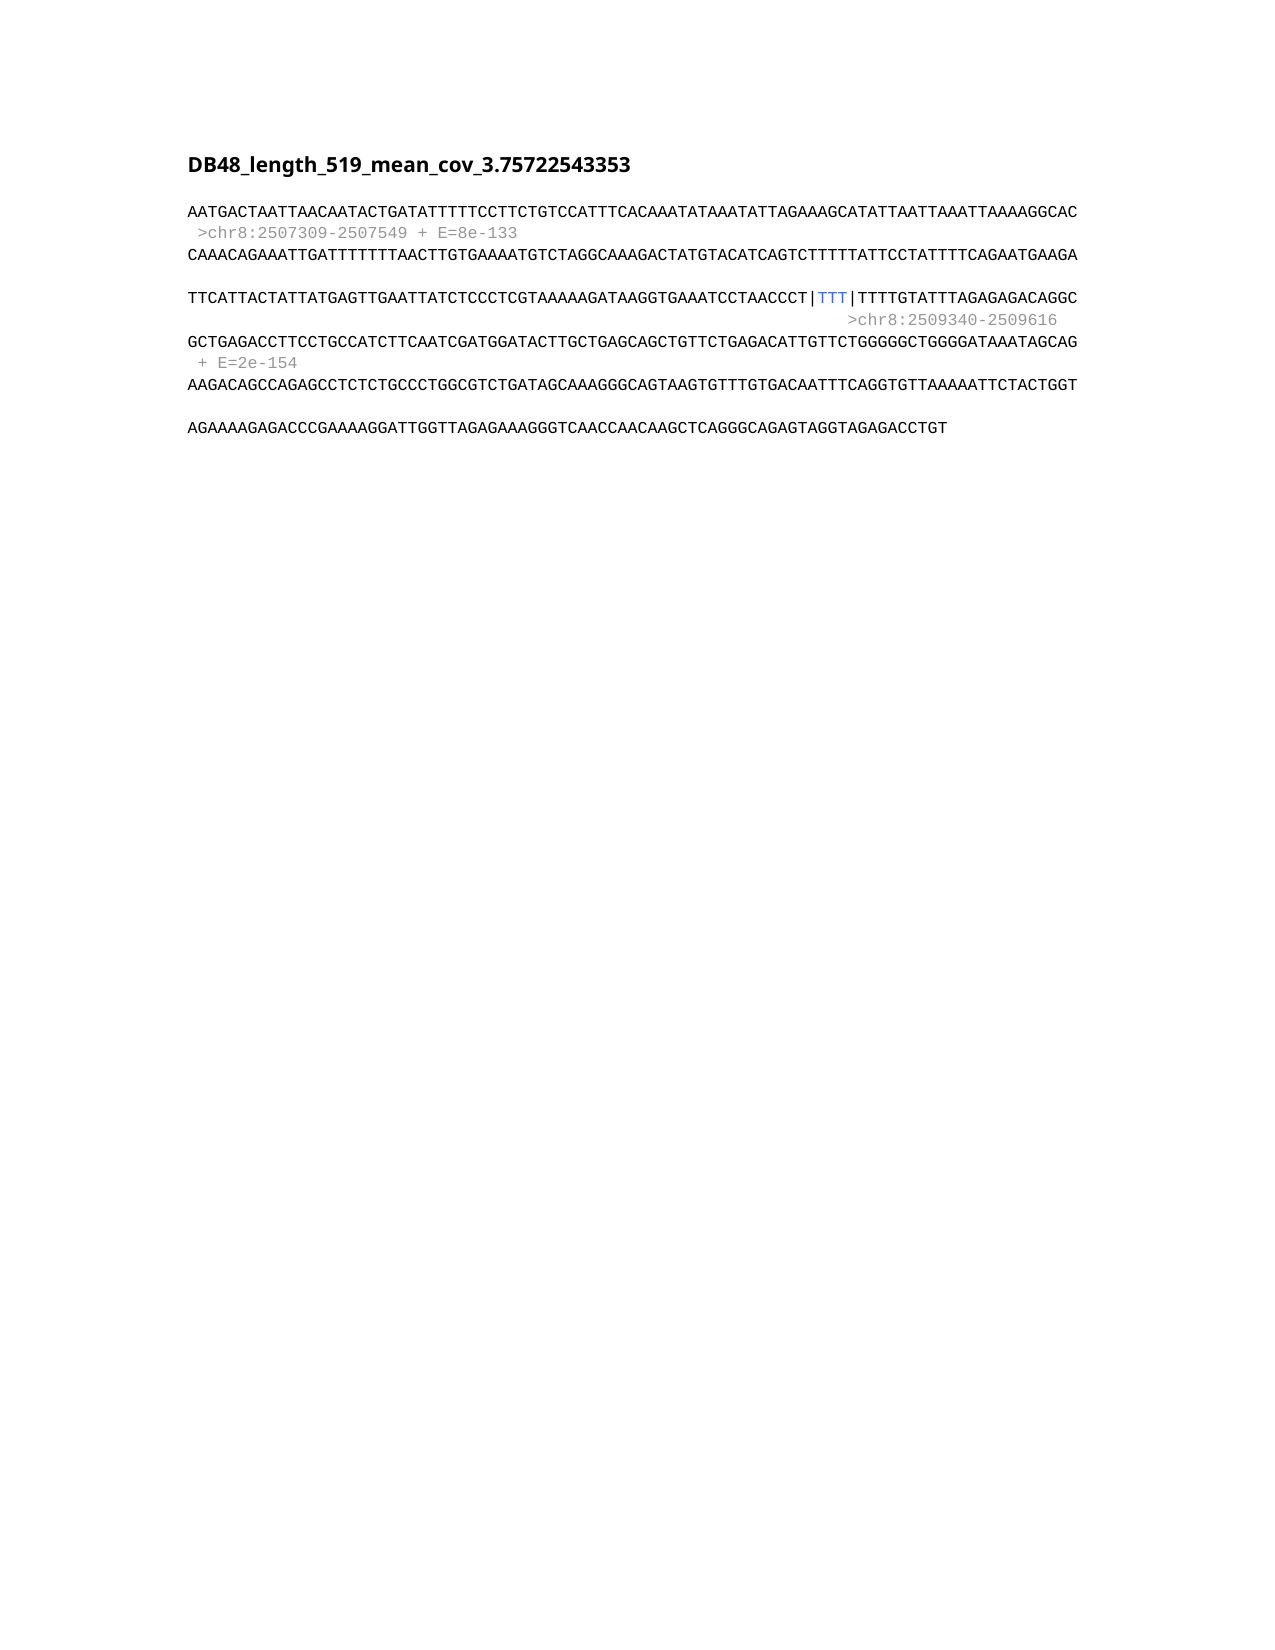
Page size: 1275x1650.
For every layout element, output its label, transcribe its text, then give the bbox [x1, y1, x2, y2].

text DB48_length_519_mean_cov_3.75722543353 [187, 150, 1087, 178]
text AATGACTAATTAACAATACTGATATTTTTCCTTCTGTCCATTTCACAAATATAAATATTAGAAAGCATATTAATTAAATTAAAAGGCAC >chr8:2507309-2507549 + E=8e-133 CAAACAGAAATTGATTTTTTTAACTTGTGAAAATGTCTAGGCAAAGACTATGTACATCAGTCTTTTTATTCCTATTTTCAGAATGAAGA TTCATTACTATTATGAGTTGAATTATCTCCCTCGTAAAAAGATAAGGTGAAATCCTAACCCT|TTT|TTTTGTATTTAGAGAGACAGGC >chr8:2509340-2509616 GCTGAGACCTTCCTGCCATCTTCAATCGATGGATACTTGCTGAGCAGCTGTTCTGAGACATTGTTCTGGGGGCTGGGGATAAATAGCAG + E=2e-154 AAGACAGCCAGAGCCTCTCTGCCCTGGCGTCTGATAGCAAAGGGCAGTAAGTGTTTGTGACAATTTCAGGTGTTAAAAATTCTACTGGT AGAAAAGAGACCCGAAAAGGATTGGTTAGAGAAAGGGTCAACCAACAAGCTCAGGGCAGAGTAGGTAGAGACCTGT [187, 203, 1087, 439]
